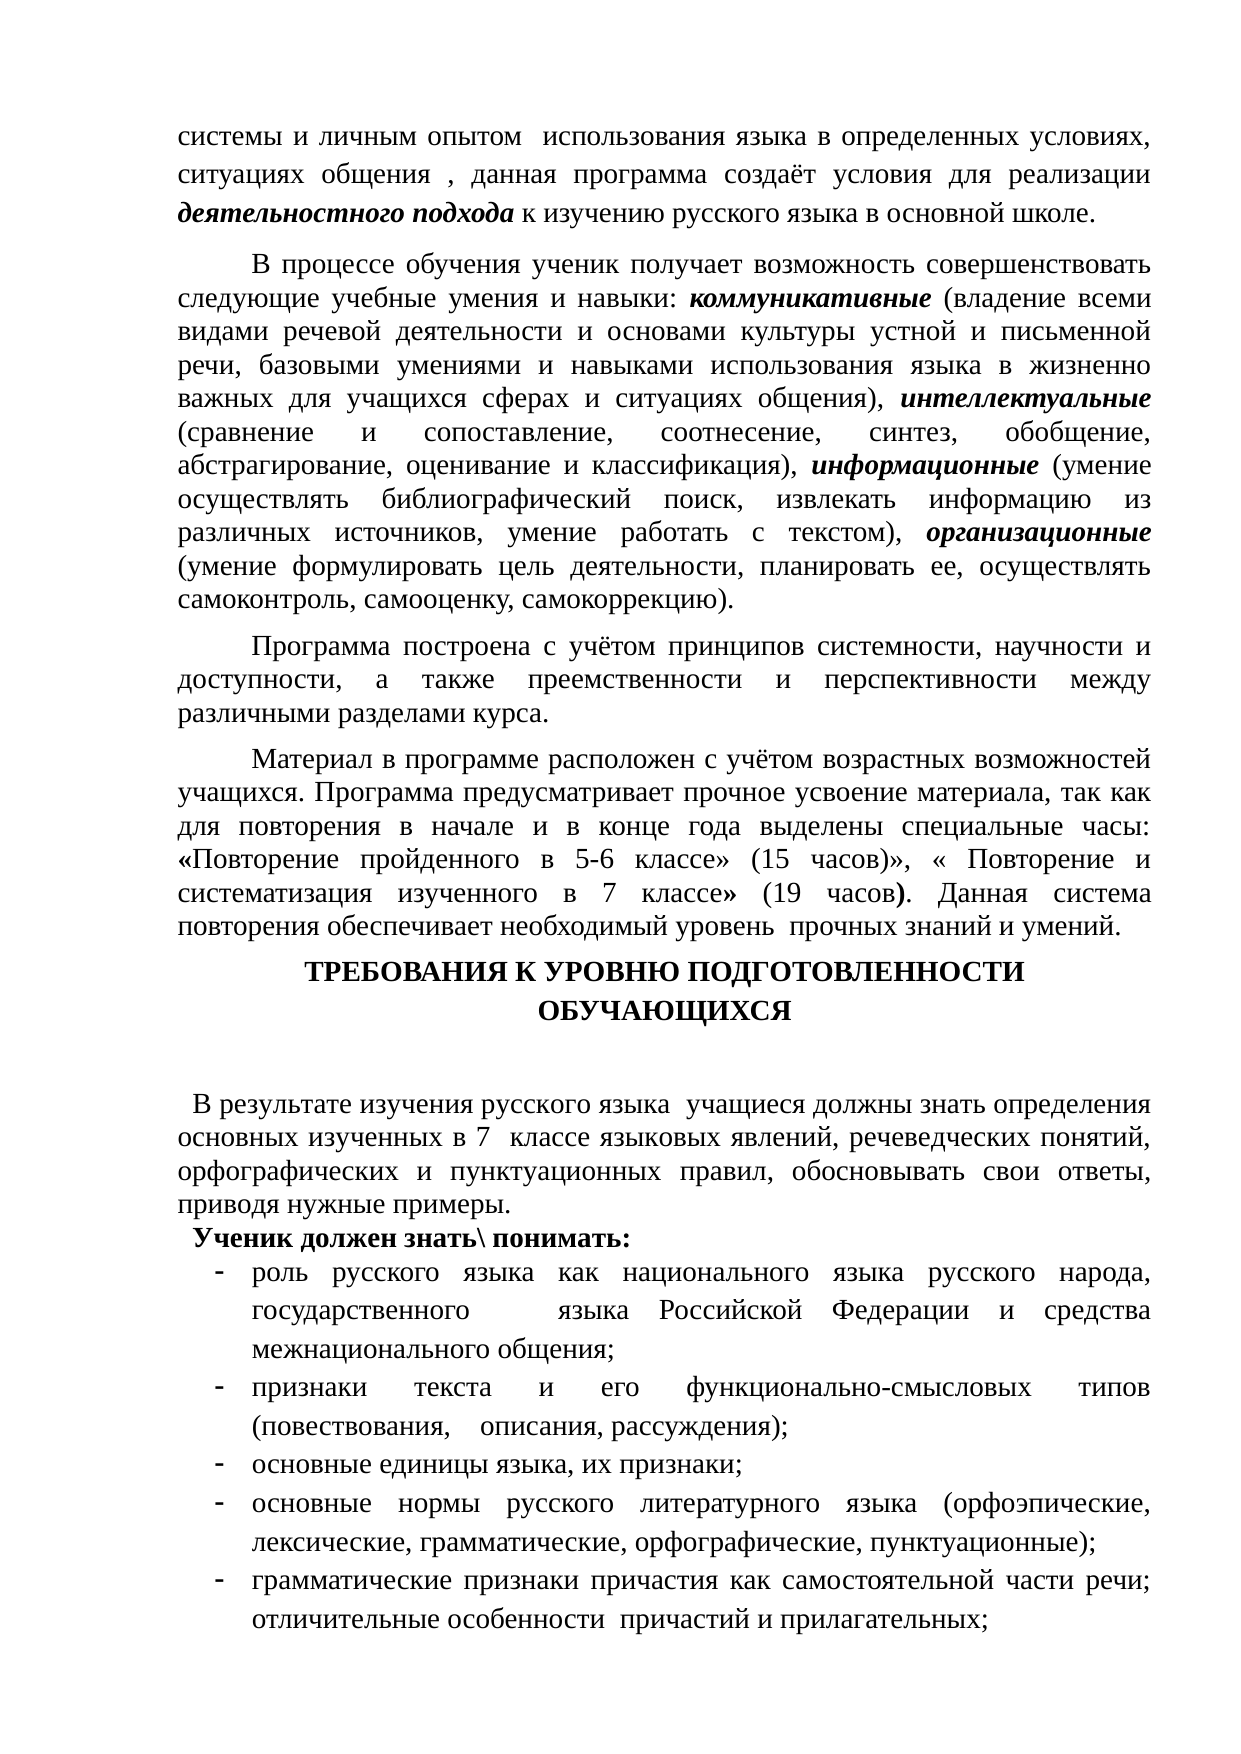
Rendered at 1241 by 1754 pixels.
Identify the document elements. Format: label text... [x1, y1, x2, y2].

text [177, 118, 1152, 229]
text Ученик должен знать\ понимать: [177, 1220, 1152, 1254]
list основные единицы языка, их признаки; [214, 1447, 1152, 1480]
list грамматические признаки причастия как самостоятельной части речи; отличительные особенности причастий и прилагательных; [214, 1562, 1152, 1635]
text Программа построена с учётом принципов системности, научности и доступности, а также преемственности и перспективности между различными разделами курса. [177, 628, 1152, 728]
text ТРЕБОВАНИЯ К УРОВНЮ ПОДГОТОВЛЕННОСТИ ОБУЧАЮЩИХСЯ [177, 954, 1152, 1027]
text В результате изучения русского языка учащиеся должны знать определения основных изученных в 7 классе языковых явлений, речеведческих понятий, орфографических и пунктуационных правил, обосновывать свои ответы, приводя нужные примеры. [177, 1086, 1152, 1220]
text Материал в программе расположен с учётом возрастных возможностей учащихся. Программа предусматривает прочное усвоение материала, так как для повторения в начале и в конце года выделены специальные часы: «Повторение пройденного в 5-6 классе» (15 часов)», « Повторение и систематизация изученного в 7 классе» (19 часов). Данная система повторения обеспечивает необходимый уровень прочных знаний и умений. [177, 741, 1152, 942]
list признаки текста и его функционально-смысловых типов (повествования, описания, рассуждения); [214, 1369, 1152, 1442]
list основные нормы русского литературного языка (орфоэпические, лексические, грамматические, орфографические, пунктуационные); [214, 1485, 1152, 1557]
text В процессе обучения ученик получает возможность совершенствовать следующие учебные умения и навыки: коммуникативные (владение всеми видами речевой деятельности и основами культуры устной и письменной речи, базовыми умениями и навыками использования языка в жизненно важных для учащихся сферах и ситуациях общения), интеллектуальные (сравнение и сопоставление, соотнесение, синтез, обобщение, абстрагирование, оценивание и классификация), информационные (умение осуществлять библиографический поиск, извлекать информацию из различных источников, умение работать с текстом), организационные (умение формулировать цель деятельности, планировать ее, осуществлять самоконтроль, самооценку, самокоррекцию). [177, 246, 1152, 615]
list роль русского языка как национального языка русского народа, государственного языка Российской Федерации и средства межнационального общения; [214, 1254, 1152, 1364]
